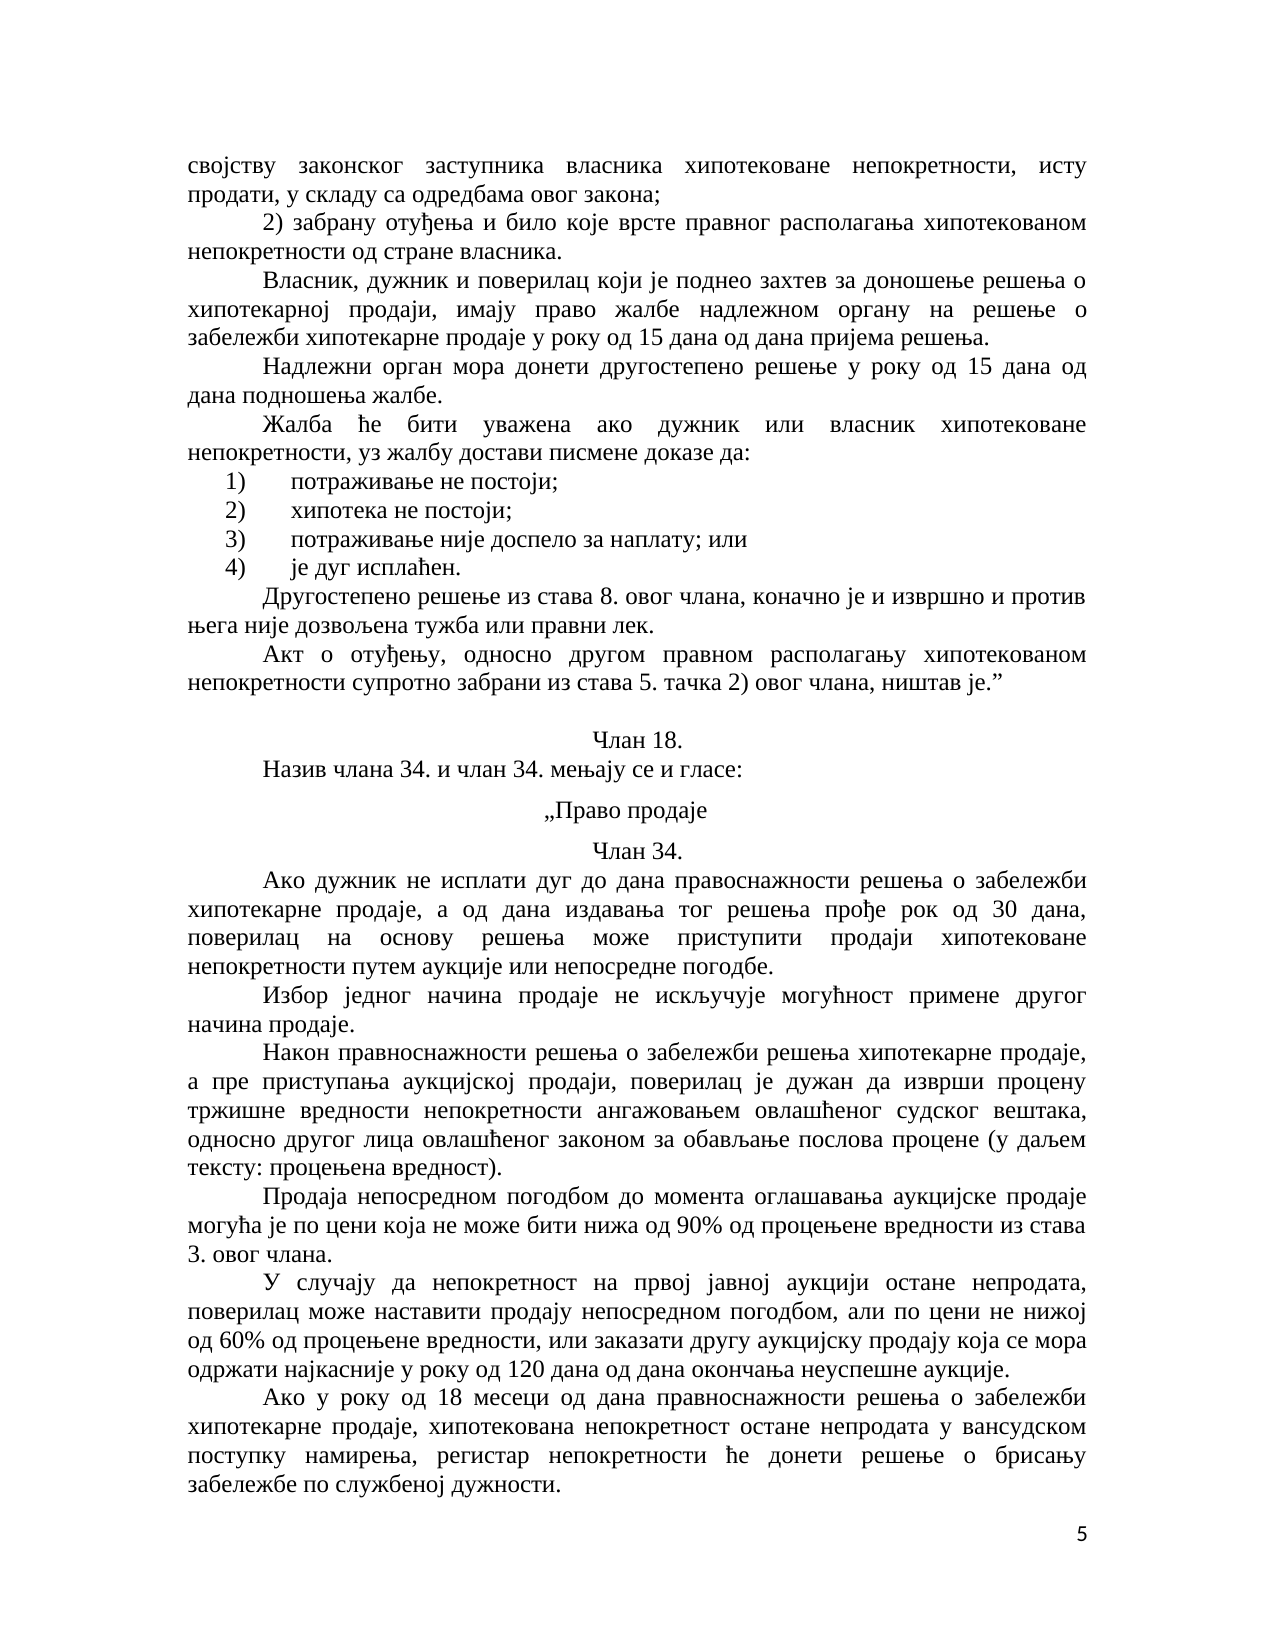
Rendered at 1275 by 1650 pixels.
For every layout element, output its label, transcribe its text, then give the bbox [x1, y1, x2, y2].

text „Право продаје [262, 795, 1012, 824]
list потраживање није доспело за наплату; или [187, 524, 1087, 552]
text Продаја непосредном погодбом до момента оглашавања аукцијске продаје могућа је по цени која не може бити нижа од 90% од процењене вредности из става 3. овог члана. [187, 1181, 1087, 1267]
text 2) забрану отуђења и било које врсте правног располагања хипотекованом непокретности од стране власника. [187, 207, 1087, 265]
list је дуг исплаћен. [187, 552, 1087, 581]
list хипотека не постоји; [187, 495, 1087, 524]
text Акт о отуђењу, односно другом правном располагању хипотекованом непокретности супротно забрани из става 5. тачка 2) овог члана, ништав је.” [187, 639, 1087, 696]
text Члан 34. [262, 836, 1012, 865]
text У случају да непокретност на првој јавној аукцији остане непродата, поверилац може наставити продају непосредном погодбом, али по цени не нижој од 60% од процењене вредности, или заказати другу аукцијску продају која се мора одржати најкасније у року од 120 дана од дана окончања неуспешне аукције. [187, 1267, 1087, 1382]
text Након правноснажности решења о забележби решења хипотекарне продаје, а пре приступања аукцијској продаји, поверилац је дужан да изврши процену тржишне вредности непокретности ангажовањем овлашћеног судског вештака, односно другог лица овлашћеног законом за обављање послова процене (у даљем тексту: процењена вредност). [187, 1037, 1087, 1181]
text Другостепено решење из става 8. овог члана, коначно је и извршно и против њега није дозвољена тужба или правни лек. [187, 581, 1087, 639]
text Ако у року од 18 месеци од дана правноснажности решења о забележби хипотекарне продаје, хипотекована непокретност остане непродата у вансудском поступку намирења, регистар непокретности ће донети решење о брисању забележбе по службеној дужности. [187, 1382, 1087, 1497]
text Избор једног начина продаје не искључује могућност примене другог начина продаје. [187, 980, 1087, 1037]
text Жалба ће бити уважена ако дужник или власник хипотековане непокретности, уз жалбу достави писмене доказе да: [187, 409, 1087, 466]
text Члан 18. [187, 725, 1087, 754]
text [187, 150, 1087, 207]
text Власник, дужник и поверилац који је поднео захтев за доношење решења о хипотекарној продаји, имају право жалбе надлежном органу на решење о забележби хипотекарне продаје у року од 15 дана од дана пријема решења. [187, 265, 1087, 351]
text Назив члана 34. и члан 34. мењају се и гласе: [187, 754, 1087, 782]
text Ако дужник не исплати дуг до дана правоснажности решења о забележби хипотекарне продаје, а од дана издавања тог решења прође рок од 30 дана, поверилац на основу решења може приступити продаји хипотековане непокретности путем аукције или непосредне погодбе. [187, 865, 1087, 980]
list потраживање не постоји; [187, 466, 1087, 495]
text Надлежни орган мора донети другостепено решење у року од 15 дана од дана подношења жалбе. [187, 351, 1087, 409]
